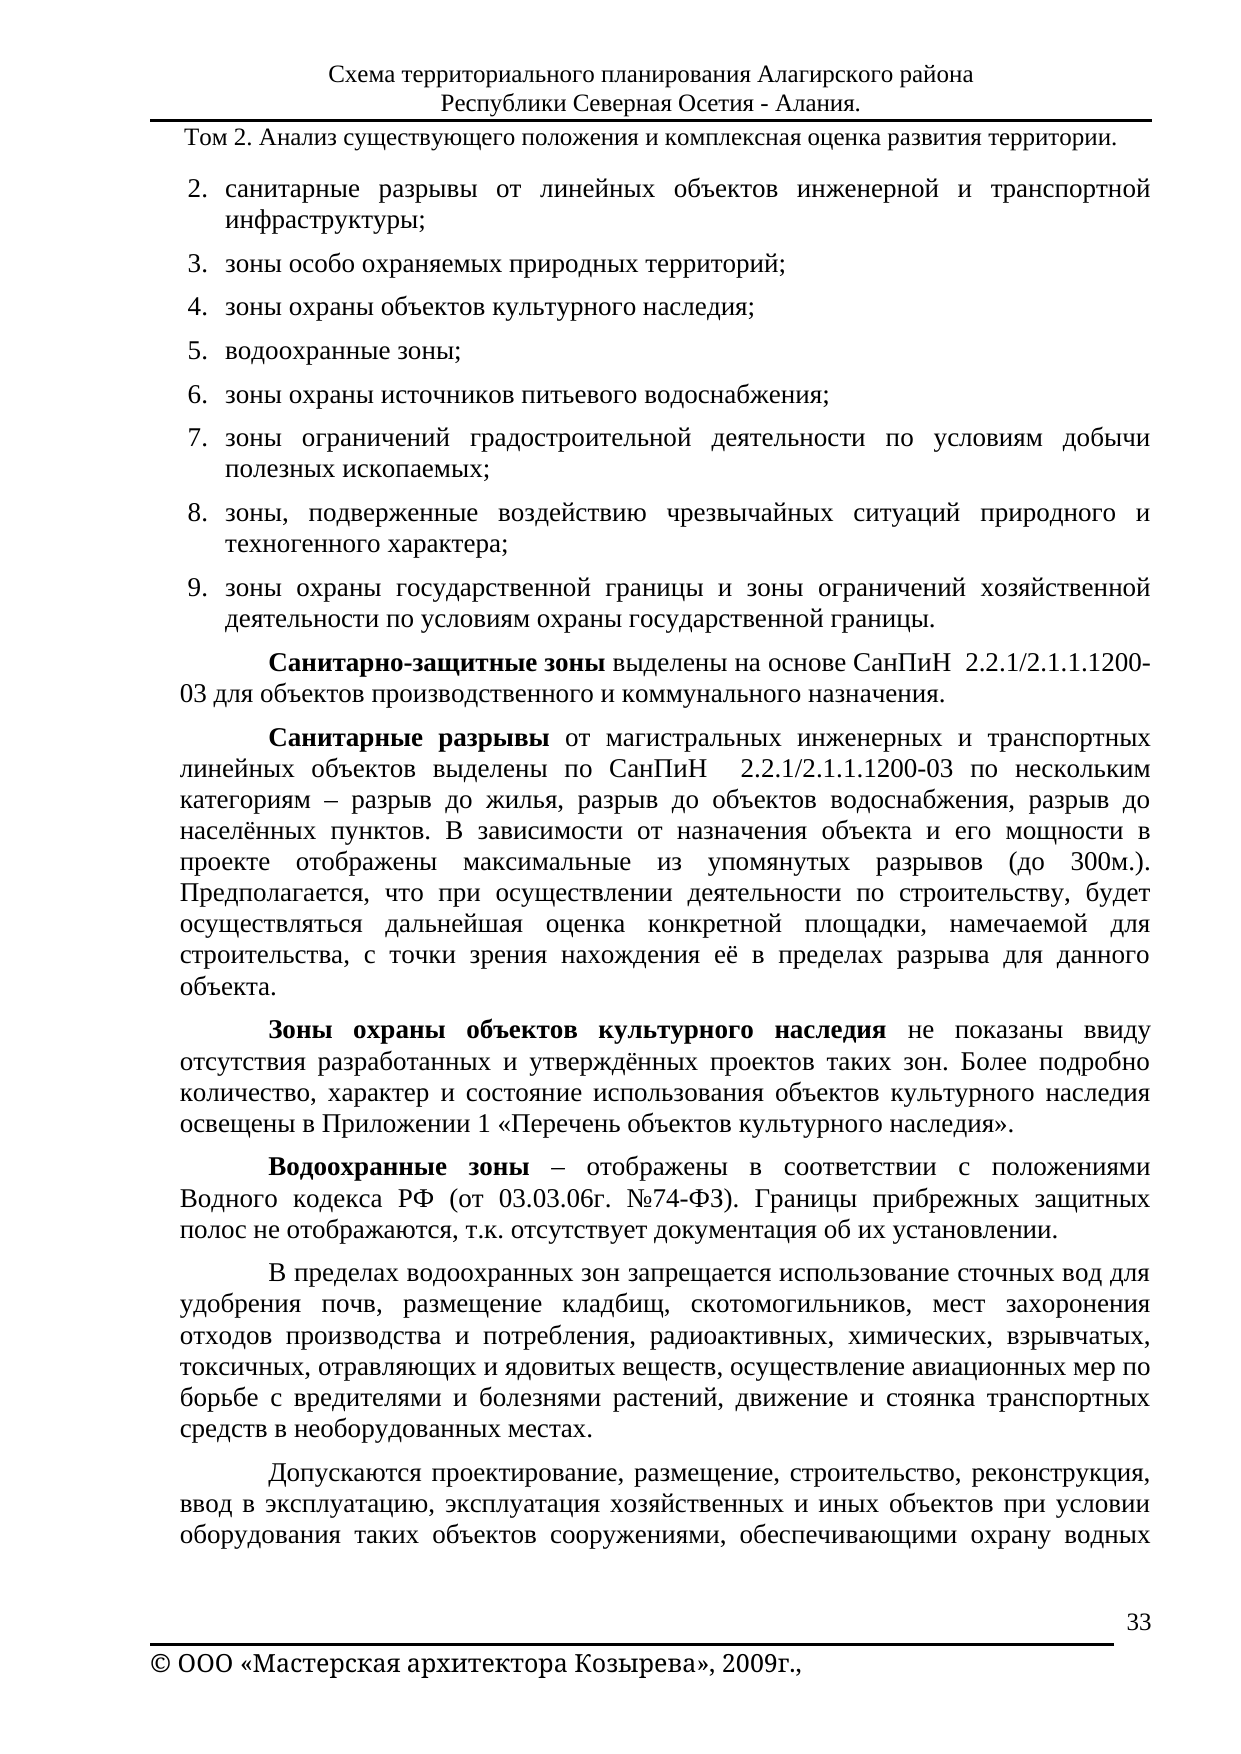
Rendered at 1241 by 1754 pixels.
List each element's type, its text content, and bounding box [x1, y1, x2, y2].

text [179, 1456, 1152, 1549]
list зоны охраны государственной границы и зоны ограничений хозяйственной деятельности по условиям охраны государственной границы. [187, 571, 1152, 633]
list зоны охраны объектов культурного наследия; [187, 291, 1152, 322]
text Санитарно-защитные зоны выделены на основе СанПиН 2.2.1/2.1.1.1200-03 для объектов производственного и коммунального назначения. [179, 646, 1152, 708]
text Зоны охраны объектов культурного наследия не показаны ввиду отсутствия разработанных и утверждённых проектов таких зон. Более подробно количество, характер и состояние использования объектов культурного наследия освещены в Приложении 1 «Перечень объектов культурного наследия». [179, 1013, 1152, 1138]
list санитарные разрывы от линейных объектов инженерной и транспортной инфраструктуры; [187, 172, 1152, 234]
list зоны ограничений градостроительной деятельности по условиям добычи полезных ископаемых; [187, 421, 1152, 484]
text Санитарные разрывы от магистральных инженерных и транспортных линейных объектов выделены по СанПиН 2.2.1/2.1.1.1200-03 по нескольким категориям – разрыв до жилья, разрыв до объектов водоснабжения, разрыв до населённых пунктов. В зависимости от назначения объекта и его мощности в проекте отображены максимальные из упомянутых разрывов (до 300м.). Предполагается, что при осуществлении деятельности по строительству, будет осуществляться дальнейшая оценка конкретной площадки, намечаемой для строительства, с точки зрения нахождения её в пределах разрыва для данного объекта. [179, 721, 1152, 1001]
list зоны особо охраняемых природных территорий; [187, 247, 1152, 278]
list зоны, подверженные воздействию чрезвычайных ситуаций природного и техногенного характера; [187, 496, 1152, 558]
text Водоохранные зоны – отображены в соответствии с положениями Водного кодекса РФ (от 03.03.06г. №74-ФЗ). Границы прибрежных защитных полос не отображаются, т.к. отсутствует документация об их установлении. [179, 1151, 1152, 1244]
text В пределах водоохранных зон запрещается использование сточных вод для удобрения почв, размещение кладбищ, скотомогильников, мест захоронения отходов производства и потребления, радиоактивных, химических, взрывчатых, токсичных, отравляющих и ядовитых веществ, осуществление авиационных мер по борьбе с вредителями и болезнями растений, движение и стоянка транспортных средств в необорудованных местах. [179, 1256, 1152, 1443]
list водоохранные зоны; [187, 334, 1152, 365]
list зоны охраны источников питьевого водоснабжения; [187, 378, 1152, 409]
